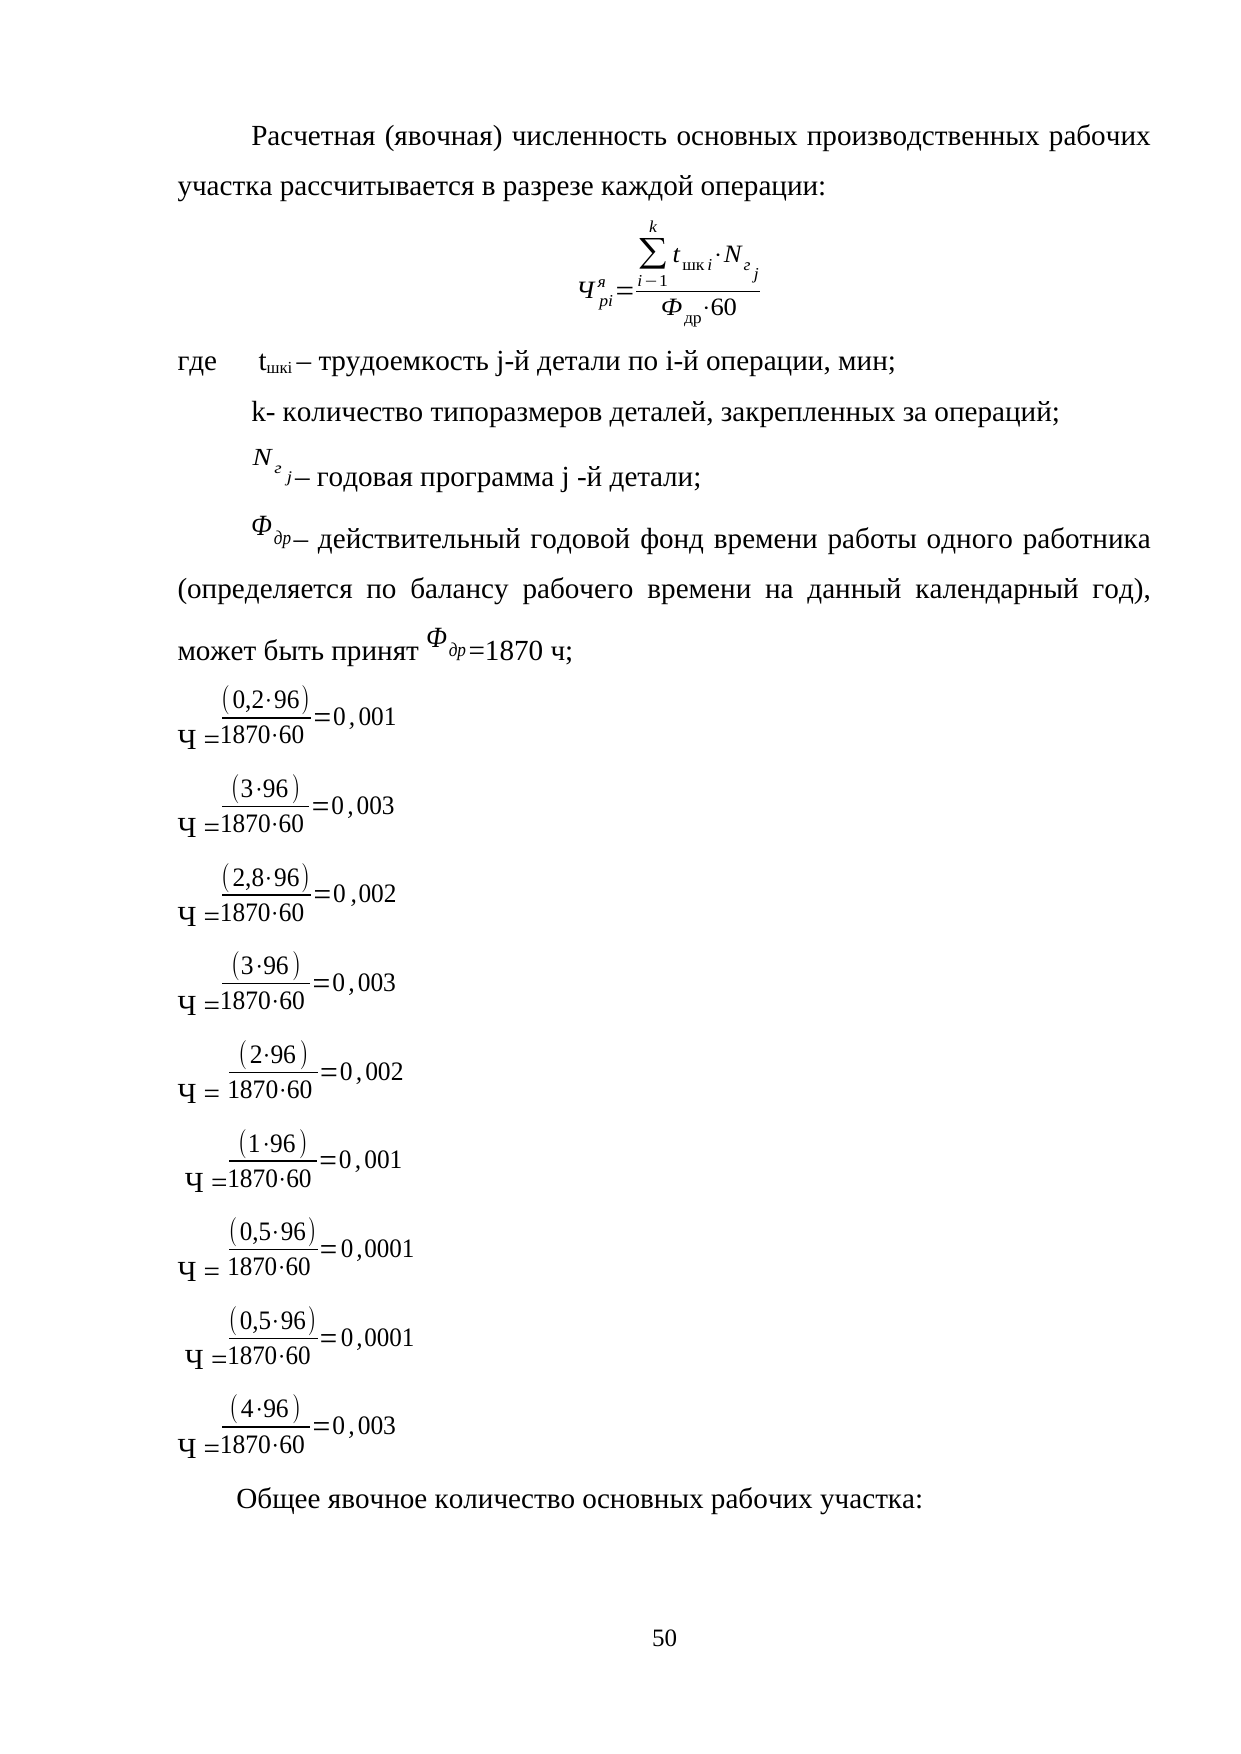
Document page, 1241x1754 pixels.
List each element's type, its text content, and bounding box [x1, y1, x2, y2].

text Ч = [177, 1304, 1152, 1376]
text где tшкi – трудоемкость j-й детали по i-й операции, мин; [177, 343, 1152, 377]
text Ч = [177, 1216, 1152, 1287]
text Ч = [177, 684, 1152, 756]
text Расчетная (явочная) численность основных производственных рабочих участка рассчитывается в разрезе каждой операции: [177, 118, 1152, 202]
text – действительный годовой фонд времени работы одного работника (определяется по балансу рабочего времени на данный календарный год), может быть принят =1870 ч; [177, 509, 1152, 667]
text Ч = [177, 772, 1152, 844]
text – годовая программа j -й детали; [177, 444, 1152, 492]
text Ч = [177, 1393, 1152, 1465]
text Ч = [177, 861, 1152, 933]
text k- количество типоразмеров деталей, закрепленных за операций; [177, 394, 1152, 427]
text Ч = [177, 1038, 1152, 1110]
text Ч = [177, 949, 1152, 1021]
text Ч = [177, 1127, 1152, 1199]
text Общее явочное количество основных рабочих участка: [177, 1481, 1152, 1515]
